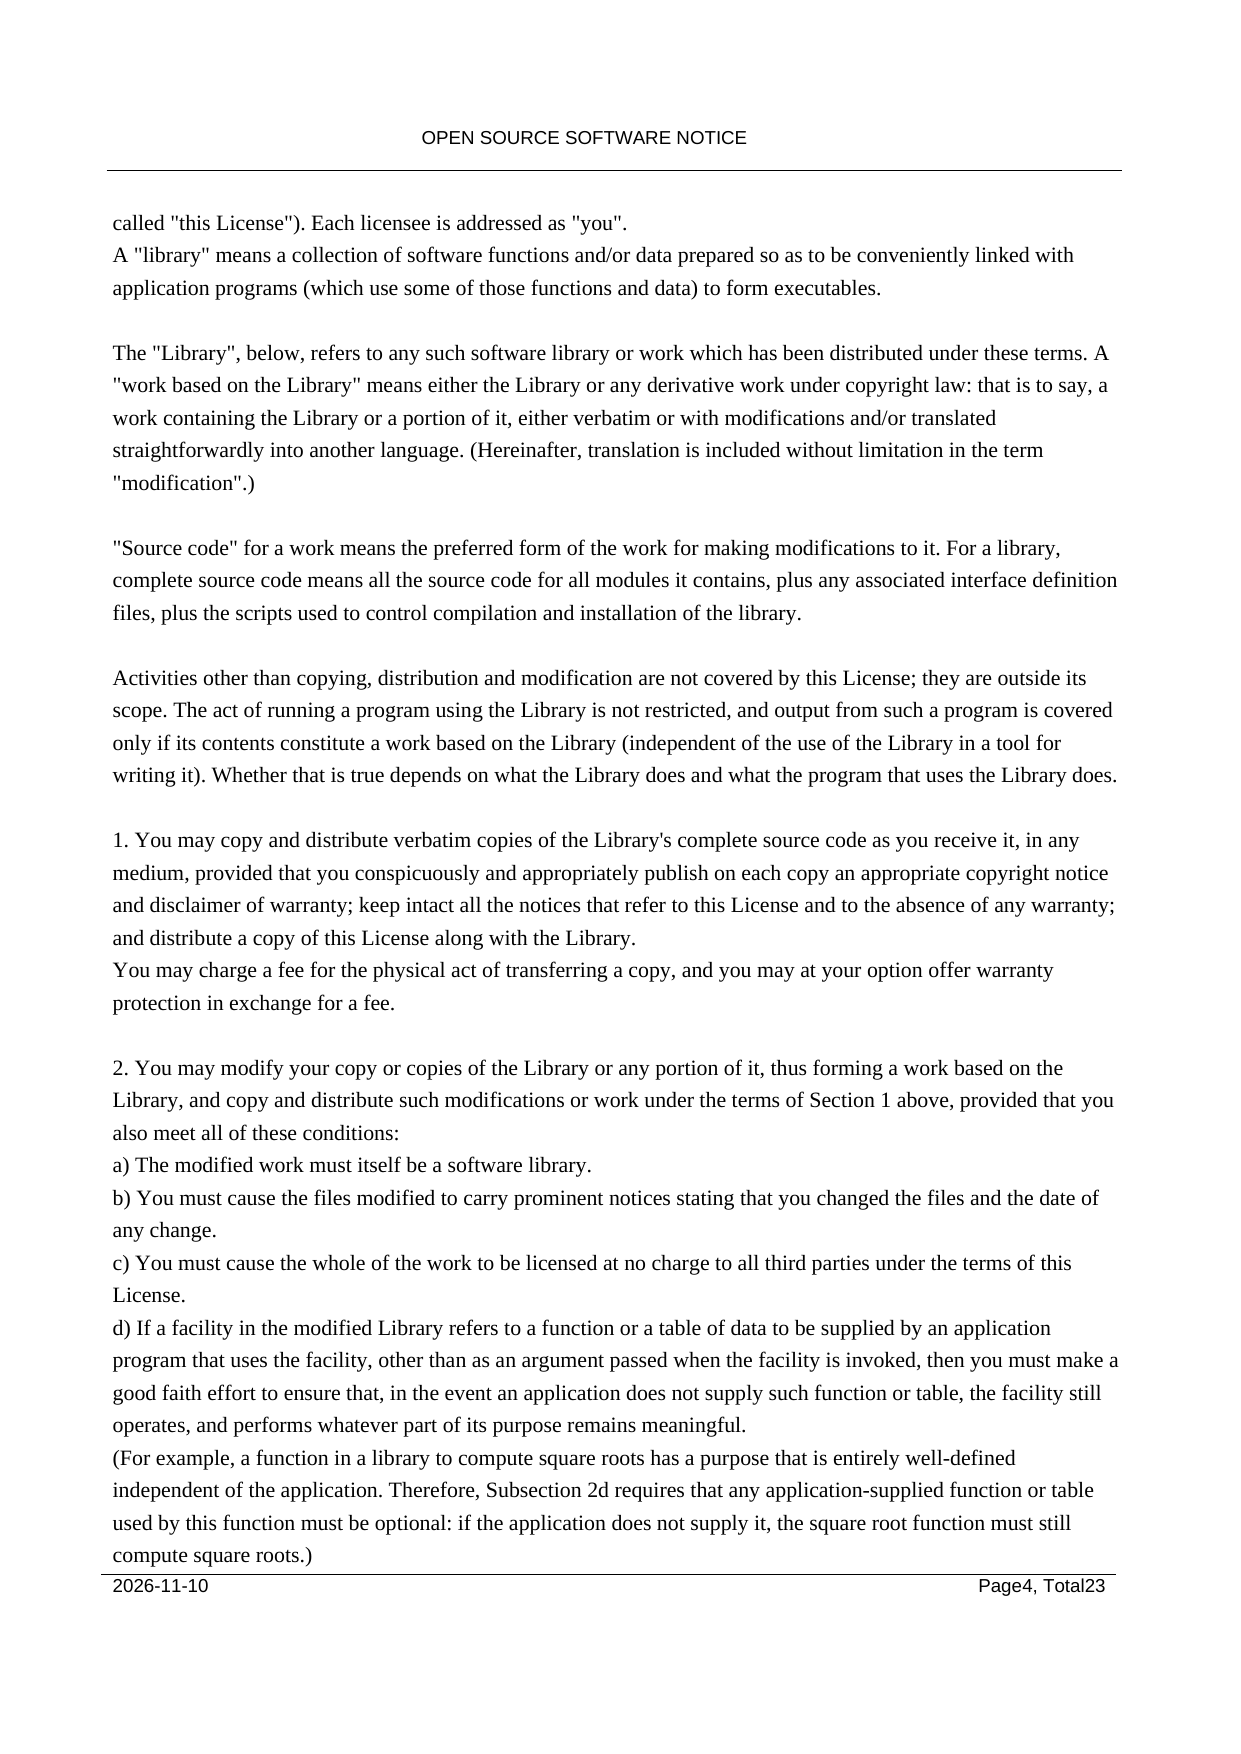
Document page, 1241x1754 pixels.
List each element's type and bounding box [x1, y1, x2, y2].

text [112, 206, 1128, 1571]
